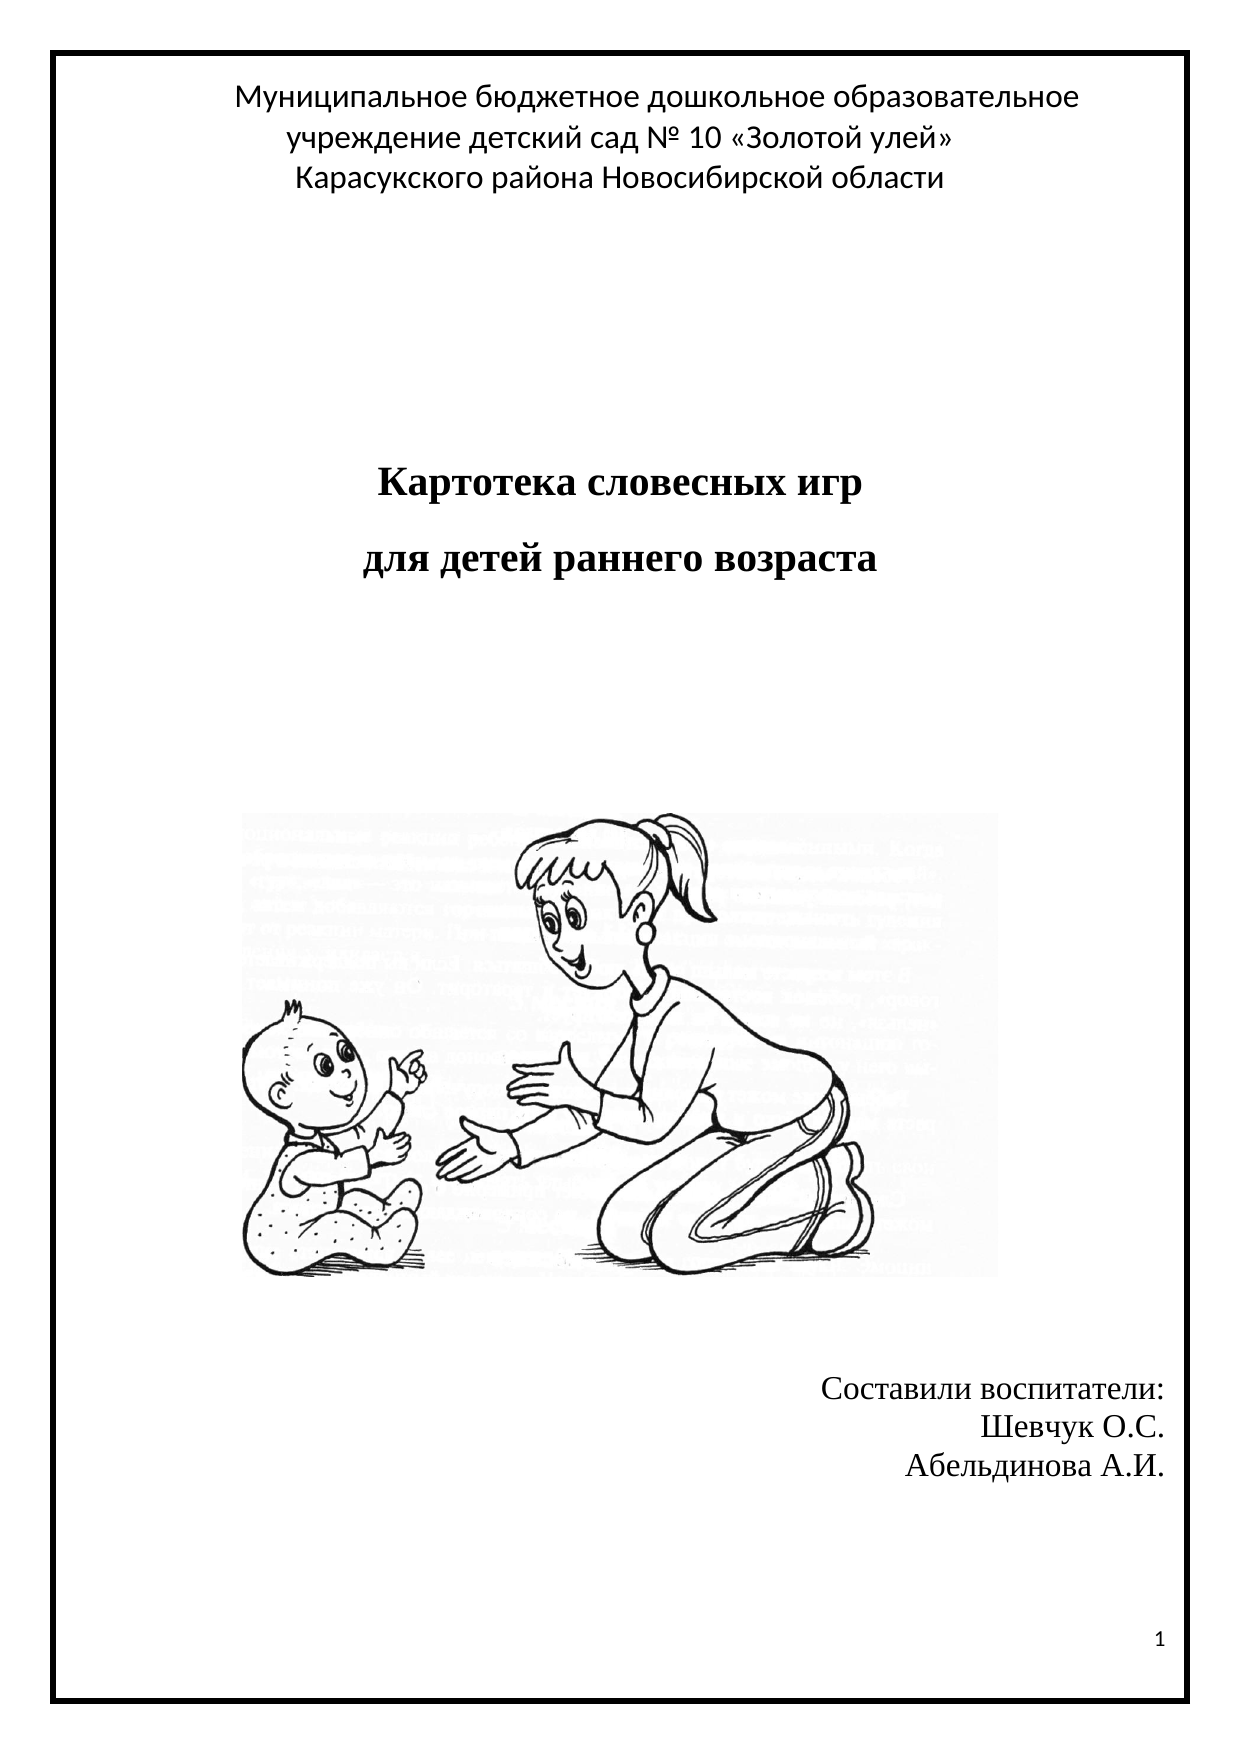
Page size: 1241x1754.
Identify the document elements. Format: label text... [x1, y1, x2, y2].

text для детей раннего возраста [75, 533, 1165, 581]
picture [242, 813, 999, 1277]
text Карасукского района Новосибирской области [75, 156, 1165, 197]
text Шевчук О.С. [75, 1407, 1165, 1445]
text Составили воспитатели: [75, 1368, 1165, 1407]
text Муниципальное бюджетное дошкольное образовательное учреждение детский сад № 10 «Золотой улей» [75, 75, 1165, 156]
text Абельдинова А.И. [75, 1445, 1165, 1483]
text Картотека словесных игр [75, 457, 1165, 505]
